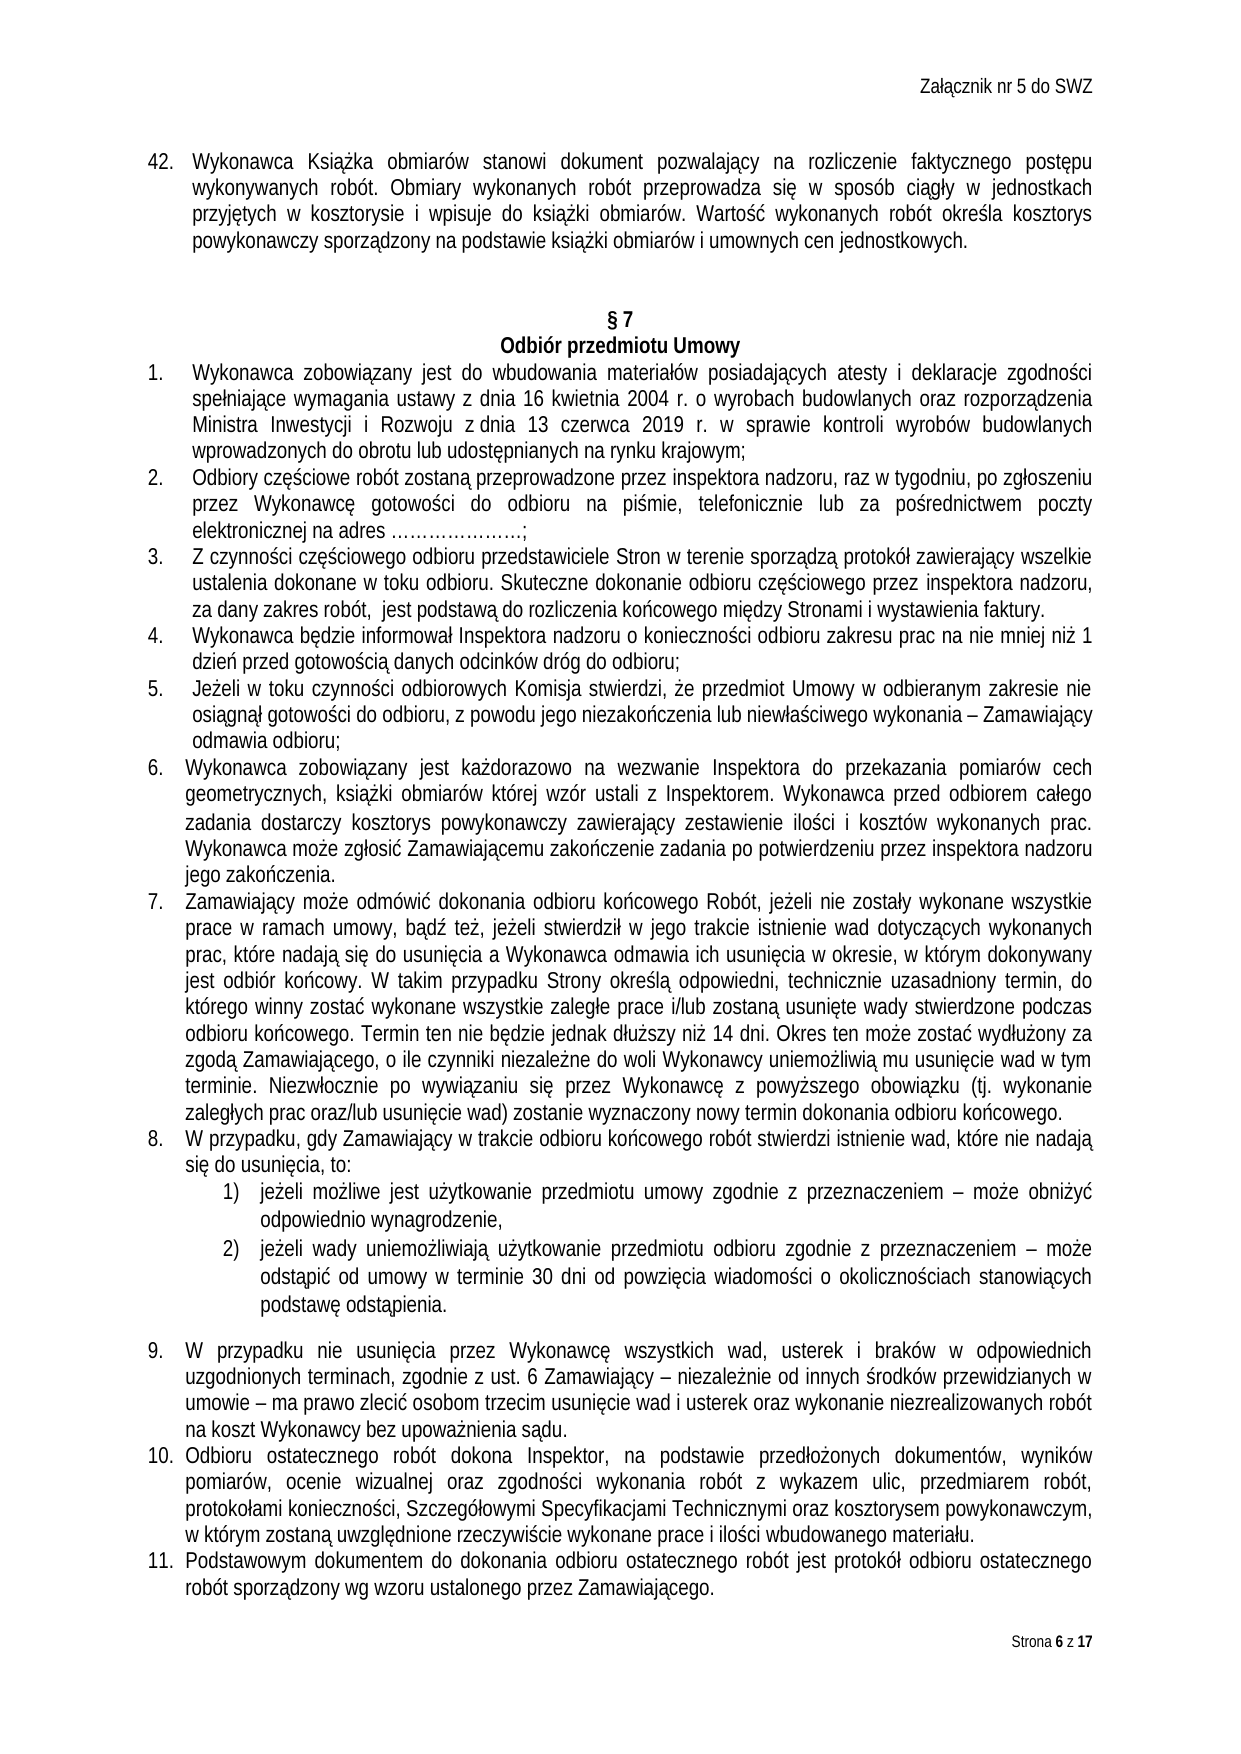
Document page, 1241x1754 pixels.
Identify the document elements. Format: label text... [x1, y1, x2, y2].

list W przypadku, gdy Zamawiający w trakcie odbioru końcowego robót stwierdzi istnienie wad, które nie nadają się do usunięcia, to: [148, 1125, 1093, 1178]
text § 7 [148, 306, 1093, 332]
list Wykonawca Książka obmiarów stanowi dokument pozwalający na rozliczenie faktycznego postępu wykonywanych robót. Obmiary wykonanych robót przeprowadza się w sposób ciągły w jednostkach przyjętych w kosztorysie i wpisuje do książki obmiarów. Wartość wykonanych robót określa kosztorys powykonawczy sporządzony na podstawie książki obmiarów i umownych cen jednostkowych. [148, 148, 1093, 253]
list Podstawowym dokumentem do dokonania odbioru ostatecznego robót jest protokół odbioru ostatecznego robót sporządzony wg wzoru ustalonego przez Zamawiającego. [148, 1547, 1093, 1600]
list jeżeli możliwe jest użytkowanie przedmiotu umowy zgodnie z przeznaczeniem – może obniżyć odpowiednio wynagrodzenie, [223, 1178, 1093, 1232]
list Wykonawca zobowiązany jest do wbudowania materiałów posiadających atesty i deklaracje zgodności spełniające wymagania ustawy z dnia 16 kwietnia 2004 r. o wyrobach budowlanych oraz rozporządzenia Ministra Inwestycji i Rozwoju z dnia 13 czerwca 2019 r. w sprawie kontroli wyrobów budowlanych wprowadzonych do obrotu lub udostępnianych na rynku krajowym; [148, 358, 1093, 464]
list Odbioru ostatecznego robót dokona Inspektor, na podstawie przedłożonych dokumentów, wyników pomiarów, ocenie wizualnej oraz zgodności wykonania robót z wykazem ulic, przedmiarem robót, protokołami konieczności, Szczegółowymi Specyfikacjami Technicznymi oraz kosztorysem powykonawczym, w którym zostaną uwzględnione rzeczywiście wykonane prace i ilości wbudowanego materiału. [148, 1442, 1093, 1547]
list jeżeli wady uniemożliwiają użytkowanie przedmiotu odbioru zgodnie z przeznaczeniem – może odstąpić od umowy w terminie 30 dni od powzięcia wiadomości o okolicznościach stanowiących podstawę odstąpienia. [223, 1234, 1093, 1318]
list Jeżeli w toku czynności odbiorowych Komisja stwierdzi, że przedmiot Umowy w odbieranym zakresie nie osiągnął gotowości do odbioru, z powodu jego niezakończenia lub niewłaściwego wykonania – Zamawiający odmawia odbioru; [148, 675, 1093, 754]
list Wykonawca zobowiązany jest każdorazowo na wezwanie Inspektora do przekazania pomiarów cech geometrycznych, książki obmiarów której wzór ustali z Inspektorem. Wykonawca przed odbiorem całego zadania dostarczy kosztorys powykonawczy zawierający zestawienie ilości i kosztów wykonanych prac. Wykonawca może zgłosić Zamawiającemu zakończenie zadania po potwierdzeniu przez inspektora nadzoru jego zakończenia. [148, 754, 1093, 888]
list W przypadku nie usunięcia przez Wykonawcę wszystkich wad, usterek i braków w odpowiednich uzgodnionych terminach, zgodnie z ust. 6 Zamawiający – niezależnie od innych środków przewidzianych w umowie – ma prawo zlecić osobom trzecim usunięcie wad i usterek oraz wykonanie niezrealizowanych robót na koszt Wykonawcy bez upoważnienia sądu. [148, 1337, 1093, 1442]
list Wykonawca będzie informował Inspektora nadzoru o konieczności odbioru zakresu prac na nie mniej niż 1 dzień przed gotowością danych odcinków dróg do odbioru; [148, 622, 1093, 675]
list Odbiory częściowe robót zostaną przeprowadzone przez inspektora nadzoru, raz w tygodniu, po zgłoszeniu przez Wykonawcę gotowości do odbioru na piśmie, telefonicznie lub za pośrednictwem poczty elektronicznej na adres …………………; [148, 464, 1093, 543]
list Z czynności częściowego odbioru przedstawiciele Stron w terenie sporządzą protokół zawierający wszelkie ustalenia dokonane w toku odbioru. Skuteczne dokonanie odbioru częściowego przez inspektora nadzoru, za dany zakres robót, jest podstawą do rozliczenia końcowego między Stronami i wystawienia faktury. [148, 543, 1093, 622]
subtitle Odbiór przedmiotu Umowy [148, 332, 1093, 358]
list Zamawiający może odmówić dokonania odbioru końcowego Robót, jeżeli nie zostały wykonane wszystkie prace w ramach umowy, bądź też, jeżeli stwierdził w jego trakcie istnienie wad dotyczących wykonanych prac, które nadają się do usunięcia a Wykonawca odmawia ich usunięcia w okresie, w którym dokonywany jest odbiór końcowy. W takim przypadku Strony określą odpowiedni, technicznie uzasadniony termin, do którego winny zostać wykonane wszystkie zaległe prace i/lub zostaną usunięte wady stwierdzone podczas odbioru końcowego. Termin ten nie będzie jednak dłuższy niż 14 dni. Okres ten może zostać wydłużony za zgodą Zamawiającego, o ile czynniki niezależne do woli Wykonawcy uniemożliwią mu usunięcie wad w tym terminie. Niezwłocznie po wywiązaniu się przez Wykonawcę z powyższego obowiązku (tj. wykonanie zaległych prac oraz/lub usunięcie wad) zostanie wyznaczony nowy termin dokonania odbioru końcowego. [148, 888, 1093, 1125]
